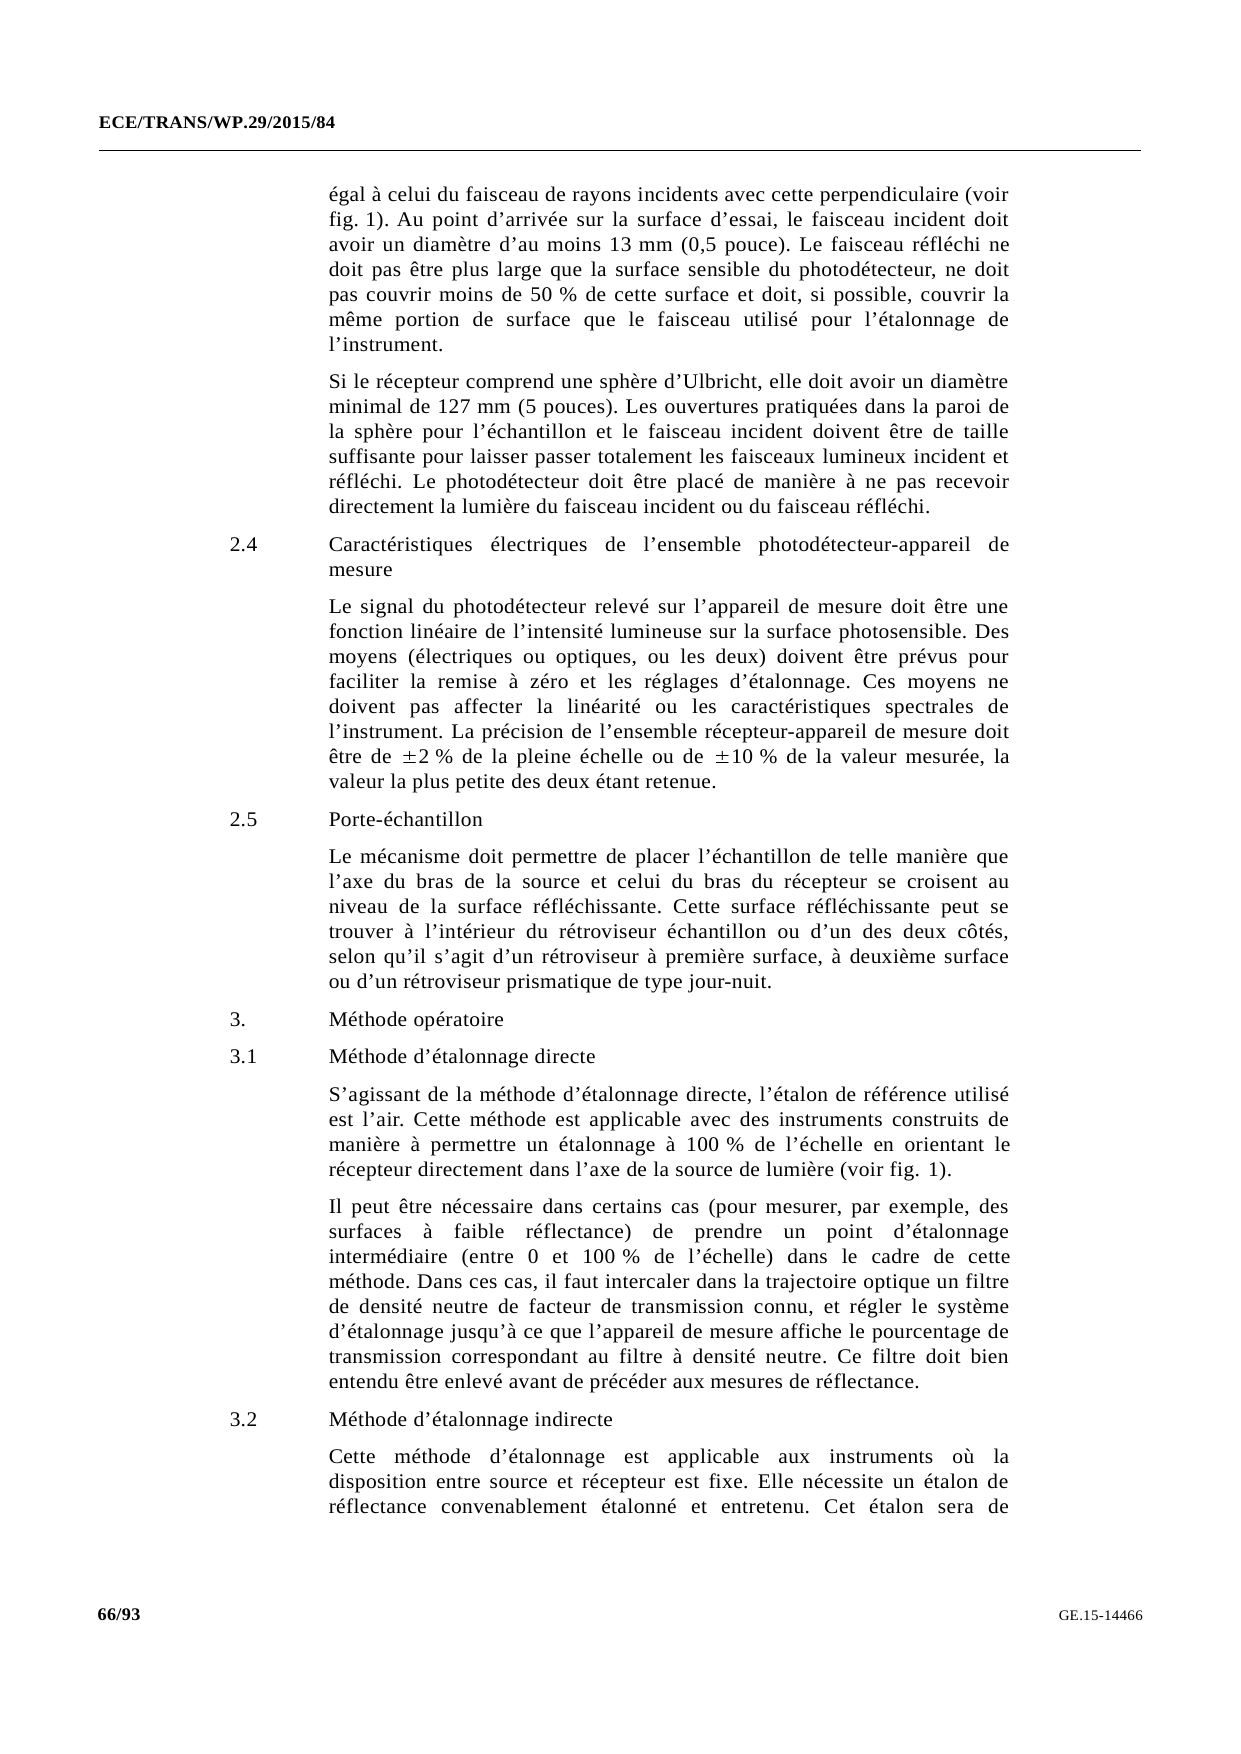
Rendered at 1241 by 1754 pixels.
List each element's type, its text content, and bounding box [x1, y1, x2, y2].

text Le mécanisme doit permettre de placer l’échantillon de telle manière que l’axe du bras de la source et celui du bras du récepteur se croisent au niveau de la surface réfléchissante. Cette surface réfléchissante peut se trouver à l’intérieur du rétroviseur échantillon ou d’un des deux côtés, selon qu’il s’agit d’un rétroviseur à première surface, à deuxième surface ou d’un rétroviseur prismatique de type jour-nuit. [229, 844, 1011, 994]
text 2.4 Caractéristiques électriques de l’ensemble photodétecteur-appareil de mesure [229, 531, 1011, 581]
text S’agissant de la méthode d’étalonnage directe, l’étalon de référence utilisé est l’air. Cette méthode est applicable avec des instruments construits de manière à permettre un étalonnage à 100 % de l’échelle en orientant le récepteur directement dans l’axe de la source de lumière (voir fig. 1). [229, 1081, 1011, 1181]
text Il peut être nécessaire dans certains cas (pour mesurer, par exemple, des surfaces à faible réflectance) de prendre un point d’étalonnage intermédiaire (entre 0 et 100 % de l’échelle) dans le cadre de cette méthode. Dans ces cas, il faut intercaler dans la trajectoire optique un filtre de densité neutre de facteur de transmission connu, et régler le système d’étalonnage jusqu’à ce que l’appareil de mesure affiche le pourcentage de transmission correspondant au filtre à densité neutre. Ce filtre doit bien entendu être enlevé avant de précéder aux mesures de réflectance. [229, 1194, 1011, 1394]
text 3.2 Méthode d’étalonnage indirecte [229, 1406, 1011, 1431]
text Le signal du photodétecteur relevé sur l’appareil de mesure doit être une fonction linéaire de l’intensité lumineuse sur la surface photosensible. Des moyens (électriques ou optiques, ou les deux) doivent être prévus pour faciliter la remise à zéro et les réglages d’étalonnage. Ces moyens ne doivent pas affecter la linéarité ou les caractéristiques spectrales de l’instrument. La précision de l’ensemble récepteur-appareil de mesure doit être de 2 % de la pleine échelle ou de 10 % de la valeur mesurée, la valeur la plus petite des deux étant retenue. [229, 594, 1011, 794]
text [229, 1444, 1011, 1519]
text 3.1 Méthode d’étalonnage directe [229, 1044, 1011, 1069]
text 3. Méthode opératoire [229, 1006, 1011, 1031]
text Si le récepteur comprend une sphère d’Ulbricht, elle doit avoir un diamètre minimal de 127 mm (5 pouces). Les ouvertures pratiquées dans la paroi de la sphère pour l’échantillon et le faisceau incident doivent être de taille suffisante pour laisser passer totalement les faisceaux lumineux incident et réfléchi. Le photodétecteur doit être placé de manière à ne pas recevoir directement la lumière du faisceau incident ou du faisceau réfléchi. [229, 369, 1011, 519]
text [229, 181, 1011, 356]
text 2.5 Porte-échantillon [229, 806, 1011, 831]
